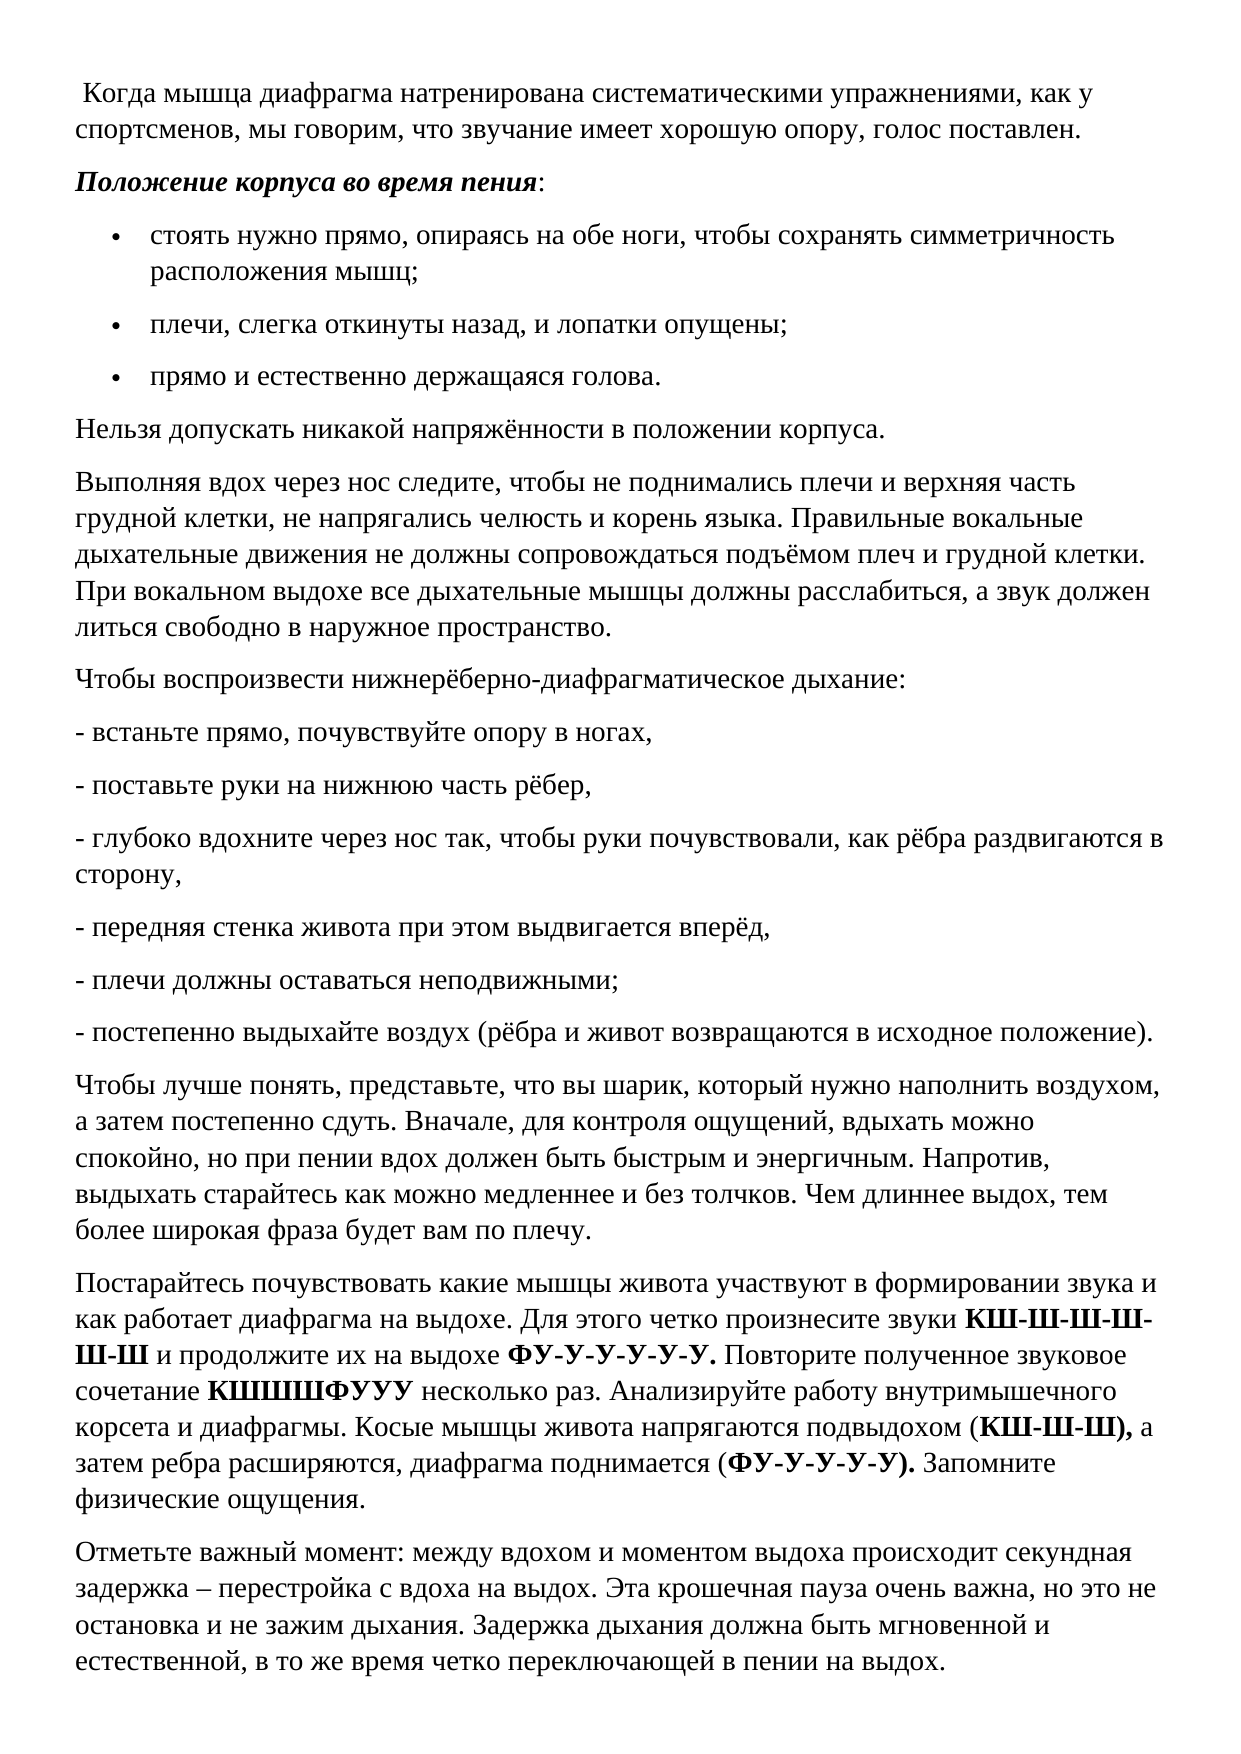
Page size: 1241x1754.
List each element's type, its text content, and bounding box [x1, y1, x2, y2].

text - плечи должны оставаться неподвижными; [75, 962, 1165, 995]
text Выполняя вдох через нос следите, чтобы не поднимались плечи и верхняя часть грудной клетки, не напрягались челюсть и корень языка. Правильные вокальные дыхательные движения не должны сопровождаться подъёмом плеч и грудной клетки. При вокальном выдохе все дыхательные мышцы должны расслабиться, а звук должен литься свободно в наружное пространство. [75, 464, 1165, 642]
text - поставьте руки на нижнюю часть рёбер, [75, 767, 1165, 801]
text Отметьте важный момент: между вдохом и моментом выдоха происходит секундная задержка – перестройка с вдоха на выдох. Эта крошечная пауза очень важна, но это не остановка и не зажим дыхания. Задержка дыхания должна быть мгновенной и естественной, в то же время четко переключающей в пении на выдох. [75, 1534, 1165, 1676]
text - глубоко вдохните через нос так, чтобы руки почувствовали, как рёбра раздвигаются в сторону, [75, 820, 1165, 890]
text - встаньте прямо, почувствуйте опору в ногах, [75, 714, 1165, 748]
text Чтобы лучше понять, представьте, что вы шарик, который нужно наполнить воздухом, а затем постепенно сдуть. Вначале, для контроля ощущений, вдыхать можно спокойно, но при пении вдох должен быть быстрым и энергичным. Напротив, выдыхать старайтесь как можно медленнее и без толчков. Чем длиннее выдох, тем более широкая фраза будет вам по плечу. [75, 1067, 1165, 1246]
list плечи, слегка откинуты назад, и лопатки опущены; [112, 306, 1165, 339]
text Когда мышца диафрагма натренирована систематическими упражнениями, как у спортсменов, мы говорим, что звучание имеет хорошую опору, голос поставлен. [75, 75, 1165, 145]
text Нельзя допускать никакой напряжённости в положении корпуса. [75, 411, 1165, 445]
list стоять нужно прямо, опираясь на обе ноги, чтобы сохранять симметричность расположения мышц; [112, 217, 1165, 286]
text Положение корпуса во время пения: [75, 164, 1165, 197]
text - передняя стенка живота при этом выдвигается вперёд, [75, 909, 1165, 942]
list прямо и естественно держащаяся голова. [112, 358, 1165, 392]
text Постарайтесь почувствовать какие мышцы живота участвуют в формировании звука и как работает диафрагма на выдохе. Для этого четко произнесите звуки КШ-Ш-Ш-Ш-Ш-Ш и продолжите их на выдохе ФУ-У-У-У-У-У. Повторите полученное звуковое сочетание КШШШФУУУ несколько раз. Анализируйте работу внутримышечного корсета и диафрагмы. Косые мышцы живота напрягаются подвыдохом (КШ-Ш-Ш), а затем ребра расширяются, диафрагма поднимается (ФУ-У-У-У-У). Запомните физические ощущения. [75, 1265, 1165, 1515]
text - постепенно выдыхайте воздух (рёбра и живот возвращаются в исходное положение). [75, 1014, 1165, 1048]
text Чтобы воспроизвести нижнерёберно-диафрагматическое дыхание: [75, 662, 1165, 695]
